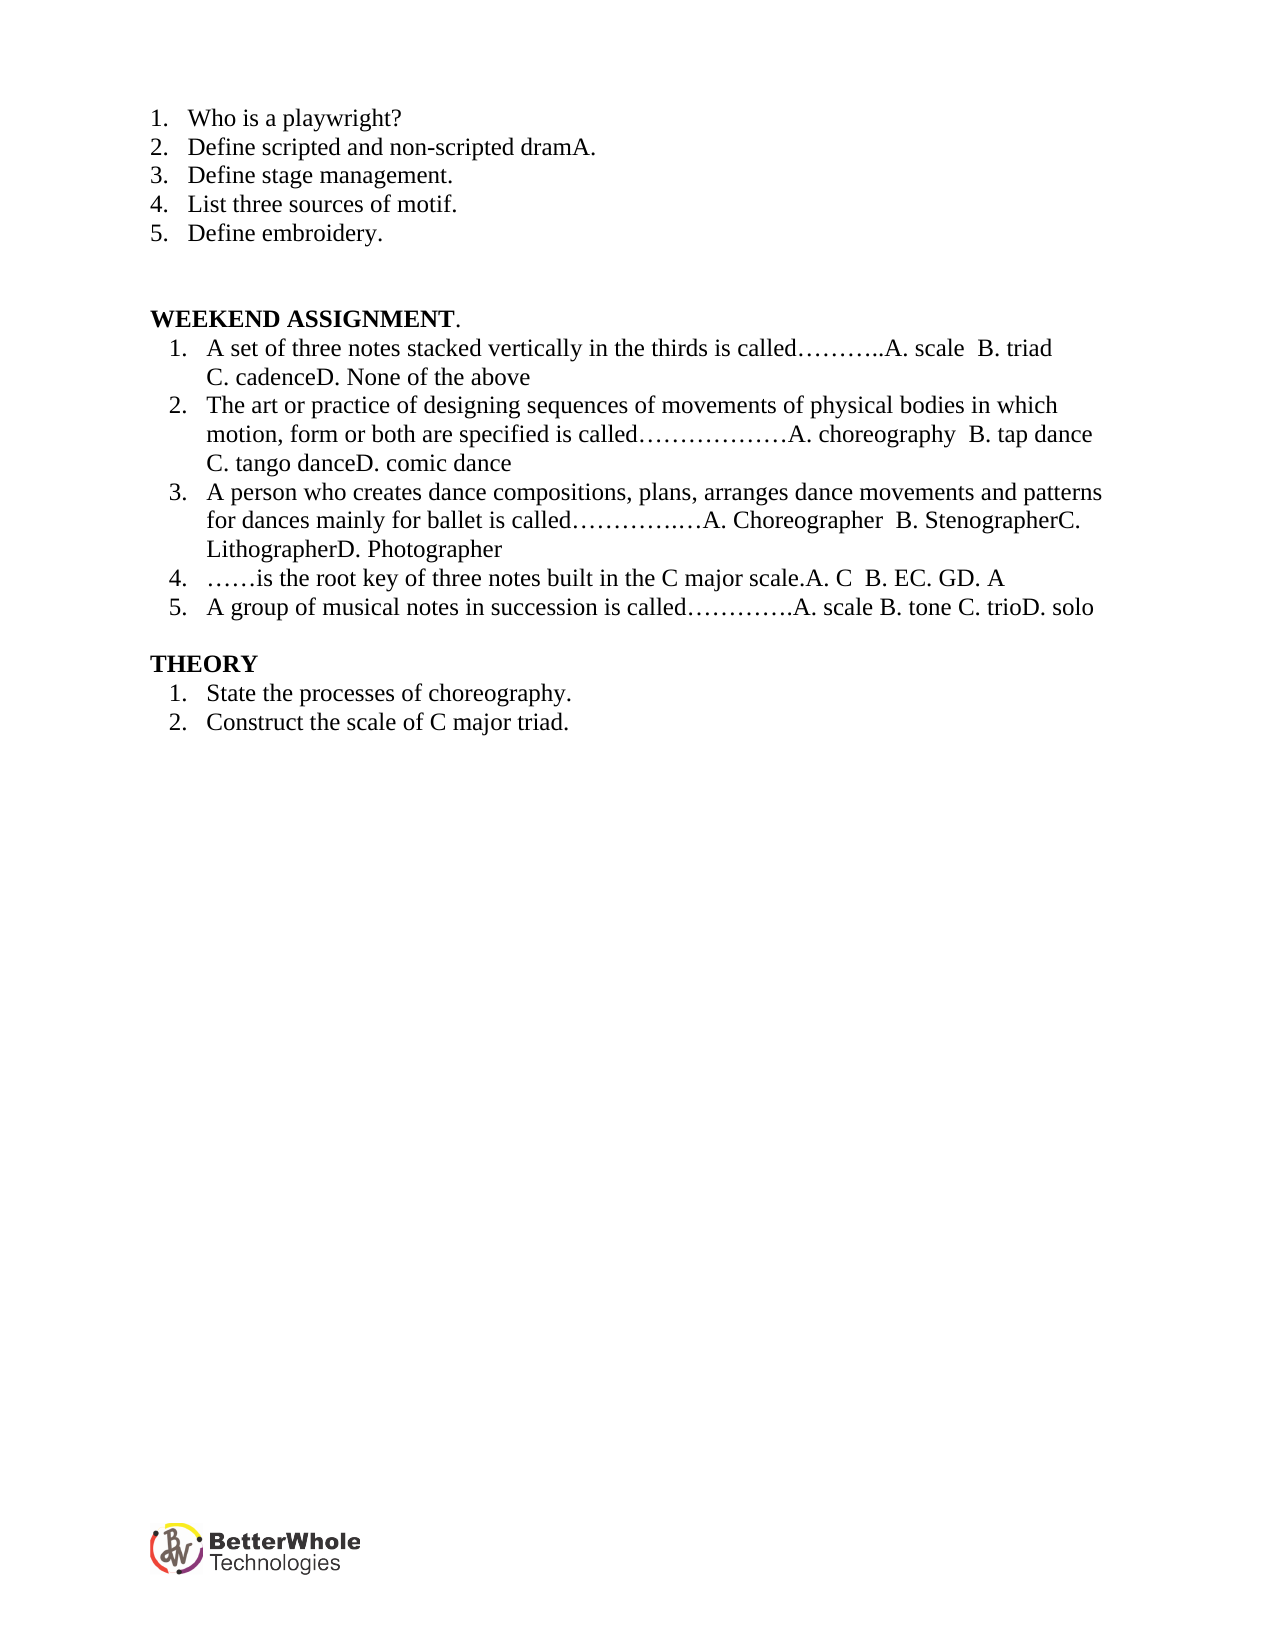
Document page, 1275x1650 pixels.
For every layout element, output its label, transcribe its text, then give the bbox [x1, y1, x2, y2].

list Define embroidery. [150, 218, 1125, 247]
picture [150, 1523, 360, 1575]
list The art or practice of designing sequences of movements of physical bodies in which motion, form or both are specified is called………………A. choreography B. tap dance C. tango danceD. comic dance [169, 391, 1125, 477]
list A group of musical notes in succession is called………….A. scale B. tone C. trioD. solo [169, 592, 1125, 621]
text WEEKEND ASSIGNMENT. [150, 304, 1125, 333]
list List three sources of motif. [150, 189, 1125, 218]
list A set of three notes stacked vertically in the thirds is called………..A. scale B. triad [169, 333, 1125, 362]
text THEORY [150, 649, 1125, 678]
list State the processes of choreography. [169, 678, 1125, 707]
list Who is a playwright? [150, 103, 1125, 132]
list Define scripted and non-scripted dramA. [150, 132, 1125, 161]
list A person who creates dance compositions, plans, arranges dance movements and patterns for dances mainly for ballet is called………….…A. Choreographer B. StenographerC. LithographerD. Photographer [169, 477, 1125, 563]
list ……is the root key of three notes built in the C major scale.A. C B. EC. GD. A [169, 563, 1125, 592]
list Define stage management. [150, 161, 1125, 189]
list Construct the scale of C major triad. [169, 707, 1125, 736]
list C. cadenceD. None of the above [206, 362, 1125, 391]
